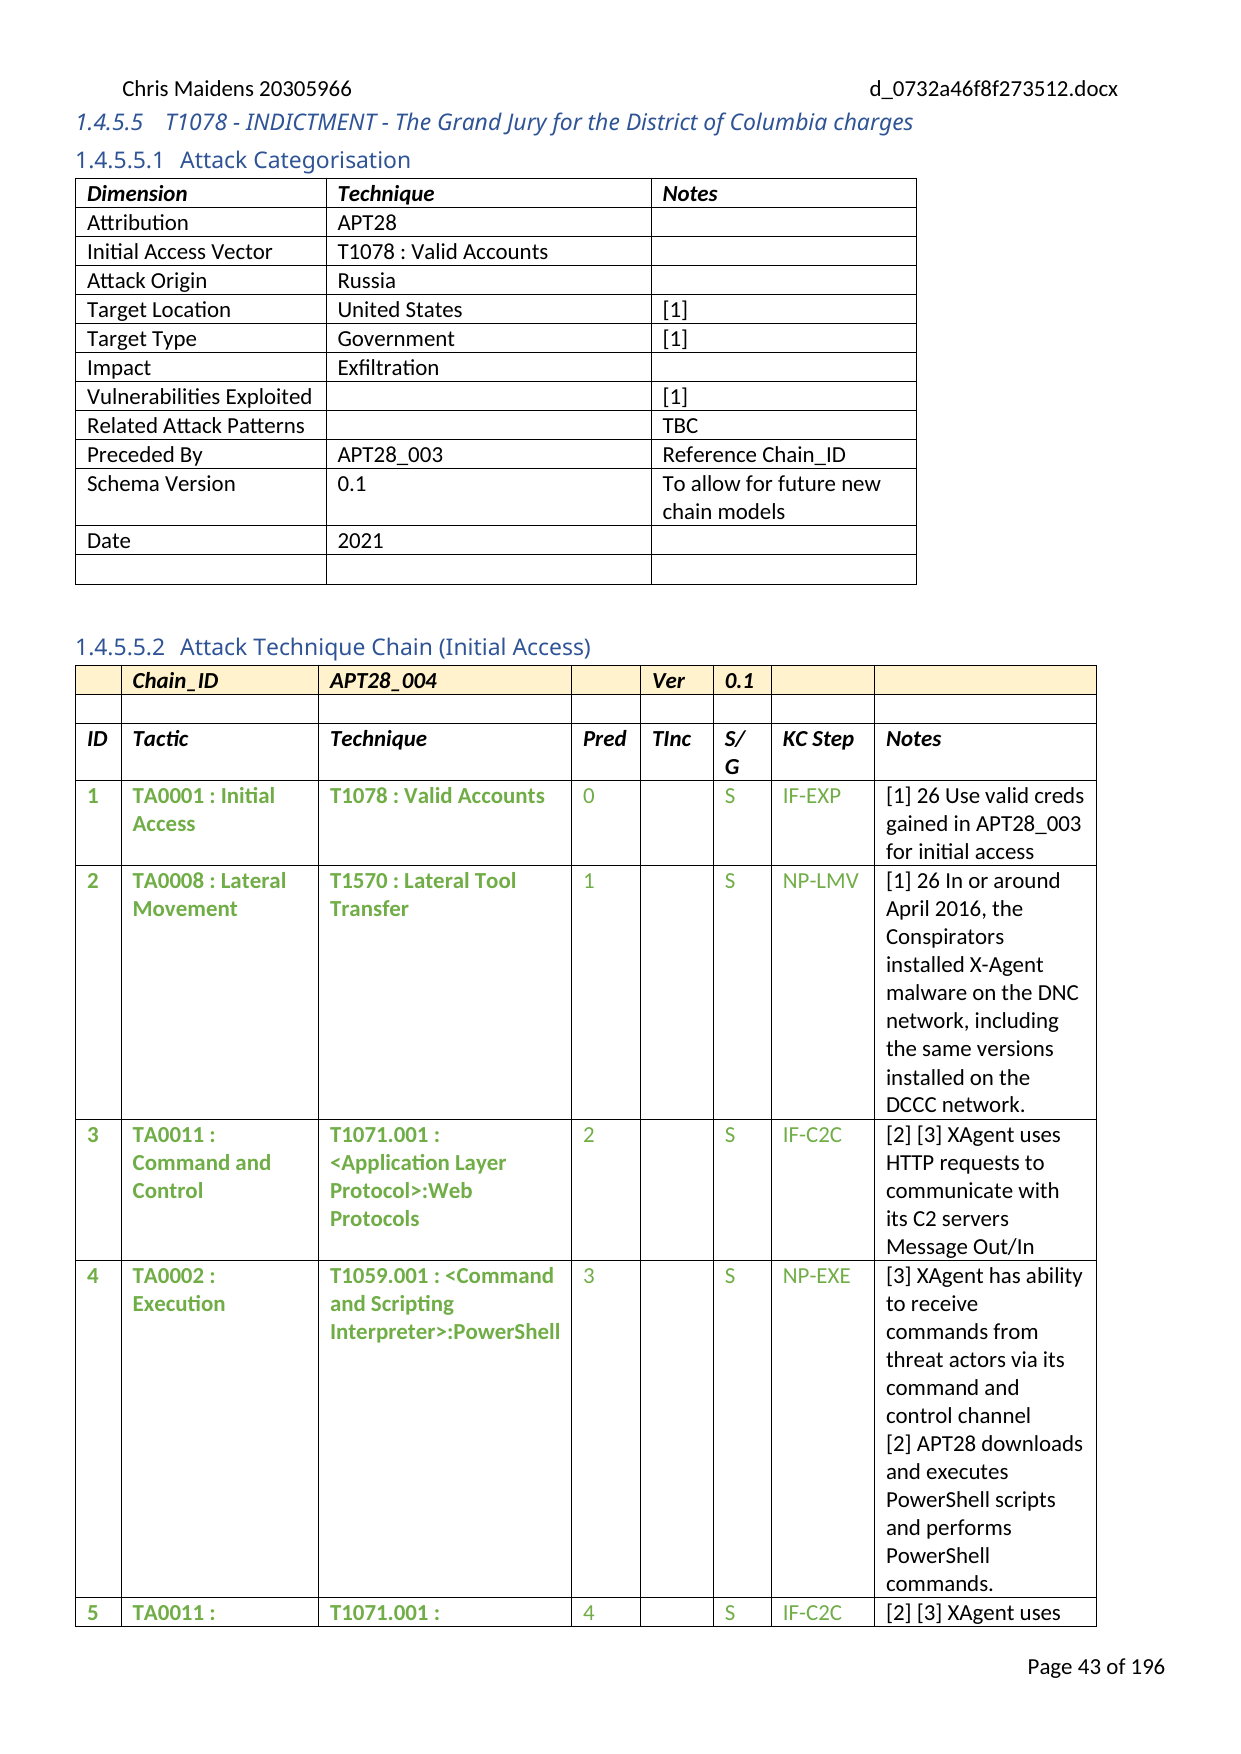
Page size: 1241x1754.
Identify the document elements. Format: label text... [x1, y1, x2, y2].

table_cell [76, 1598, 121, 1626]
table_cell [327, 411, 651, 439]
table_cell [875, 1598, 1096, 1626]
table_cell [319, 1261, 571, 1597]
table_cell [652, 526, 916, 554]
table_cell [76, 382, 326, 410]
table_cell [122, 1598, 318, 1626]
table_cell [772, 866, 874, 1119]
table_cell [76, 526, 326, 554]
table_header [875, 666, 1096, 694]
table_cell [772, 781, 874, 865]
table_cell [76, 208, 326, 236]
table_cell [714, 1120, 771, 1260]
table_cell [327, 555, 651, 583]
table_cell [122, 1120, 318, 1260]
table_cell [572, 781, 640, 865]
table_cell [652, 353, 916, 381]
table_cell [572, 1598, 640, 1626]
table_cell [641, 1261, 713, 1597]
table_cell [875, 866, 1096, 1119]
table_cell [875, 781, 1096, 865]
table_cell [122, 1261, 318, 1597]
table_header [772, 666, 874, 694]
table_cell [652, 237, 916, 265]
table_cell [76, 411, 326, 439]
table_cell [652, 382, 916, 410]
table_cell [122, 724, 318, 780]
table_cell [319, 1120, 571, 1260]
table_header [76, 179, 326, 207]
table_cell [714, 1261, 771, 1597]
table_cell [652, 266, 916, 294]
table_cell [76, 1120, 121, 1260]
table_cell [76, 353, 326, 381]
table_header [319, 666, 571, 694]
subtitle Attack Technique Chain (Initial Access) [75, 631, 1165, 663]
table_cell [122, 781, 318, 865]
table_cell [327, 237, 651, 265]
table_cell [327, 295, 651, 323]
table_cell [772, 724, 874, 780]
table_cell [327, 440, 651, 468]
subtitle T1078 - INDICTMENT - The Grand Jury for the District of Columbia charges [75, 106, 1165, 137]
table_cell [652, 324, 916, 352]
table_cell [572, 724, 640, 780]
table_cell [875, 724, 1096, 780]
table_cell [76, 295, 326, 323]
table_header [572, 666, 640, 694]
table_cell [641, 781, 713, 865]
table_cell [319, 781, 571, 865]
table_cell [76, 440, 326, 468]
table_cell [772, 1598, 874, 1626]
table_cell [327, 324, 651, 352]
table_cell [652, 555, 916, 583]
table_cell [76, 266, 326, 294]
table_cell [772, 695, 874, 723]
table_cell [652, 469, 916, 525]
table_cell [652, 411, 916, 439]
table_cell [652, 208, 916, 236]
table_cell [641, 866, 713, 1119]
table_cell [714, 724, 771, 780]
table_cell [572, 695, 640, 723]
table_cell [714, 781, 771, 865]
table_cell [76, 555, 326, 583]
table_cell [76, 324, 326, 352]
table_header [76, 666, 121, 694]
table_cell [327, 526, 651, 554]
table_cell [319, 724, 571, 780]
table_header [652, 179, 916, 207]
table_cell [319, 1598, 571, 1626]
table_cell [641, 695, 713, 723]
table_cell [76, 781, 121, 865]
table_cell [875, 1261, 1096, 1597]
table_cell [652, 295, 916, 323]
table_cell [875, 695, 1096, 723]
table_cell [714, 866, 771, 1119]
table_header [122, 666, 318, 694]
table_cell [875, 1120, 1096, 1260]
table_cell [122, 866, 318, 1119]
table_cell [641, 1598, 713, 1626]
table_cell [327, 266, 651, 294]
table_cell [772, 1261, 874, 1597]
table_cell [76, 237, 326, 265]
subtitle Attack Categorisation [75, 144, 1165, 175]
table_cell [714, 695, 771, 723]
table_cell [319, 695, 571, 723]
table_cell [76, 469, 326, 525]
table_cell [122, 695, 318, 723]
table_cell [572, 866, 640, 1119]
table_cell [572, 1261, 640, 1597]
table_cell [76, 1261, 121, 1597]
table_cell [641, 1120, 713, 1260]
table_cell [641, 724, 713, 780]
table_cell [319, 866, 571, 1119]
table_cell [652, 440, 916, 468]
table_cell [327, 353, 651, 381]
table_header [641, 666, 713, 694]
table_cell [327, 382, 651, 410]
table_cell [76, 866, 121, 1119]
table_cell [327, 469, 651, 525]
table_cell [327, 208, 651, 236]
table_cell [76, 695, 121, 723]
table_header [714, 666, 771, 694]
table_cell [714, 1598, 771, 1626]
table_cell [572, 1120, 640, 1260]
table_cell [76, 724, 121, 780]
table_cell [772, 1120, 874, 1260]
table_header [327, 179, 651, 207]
